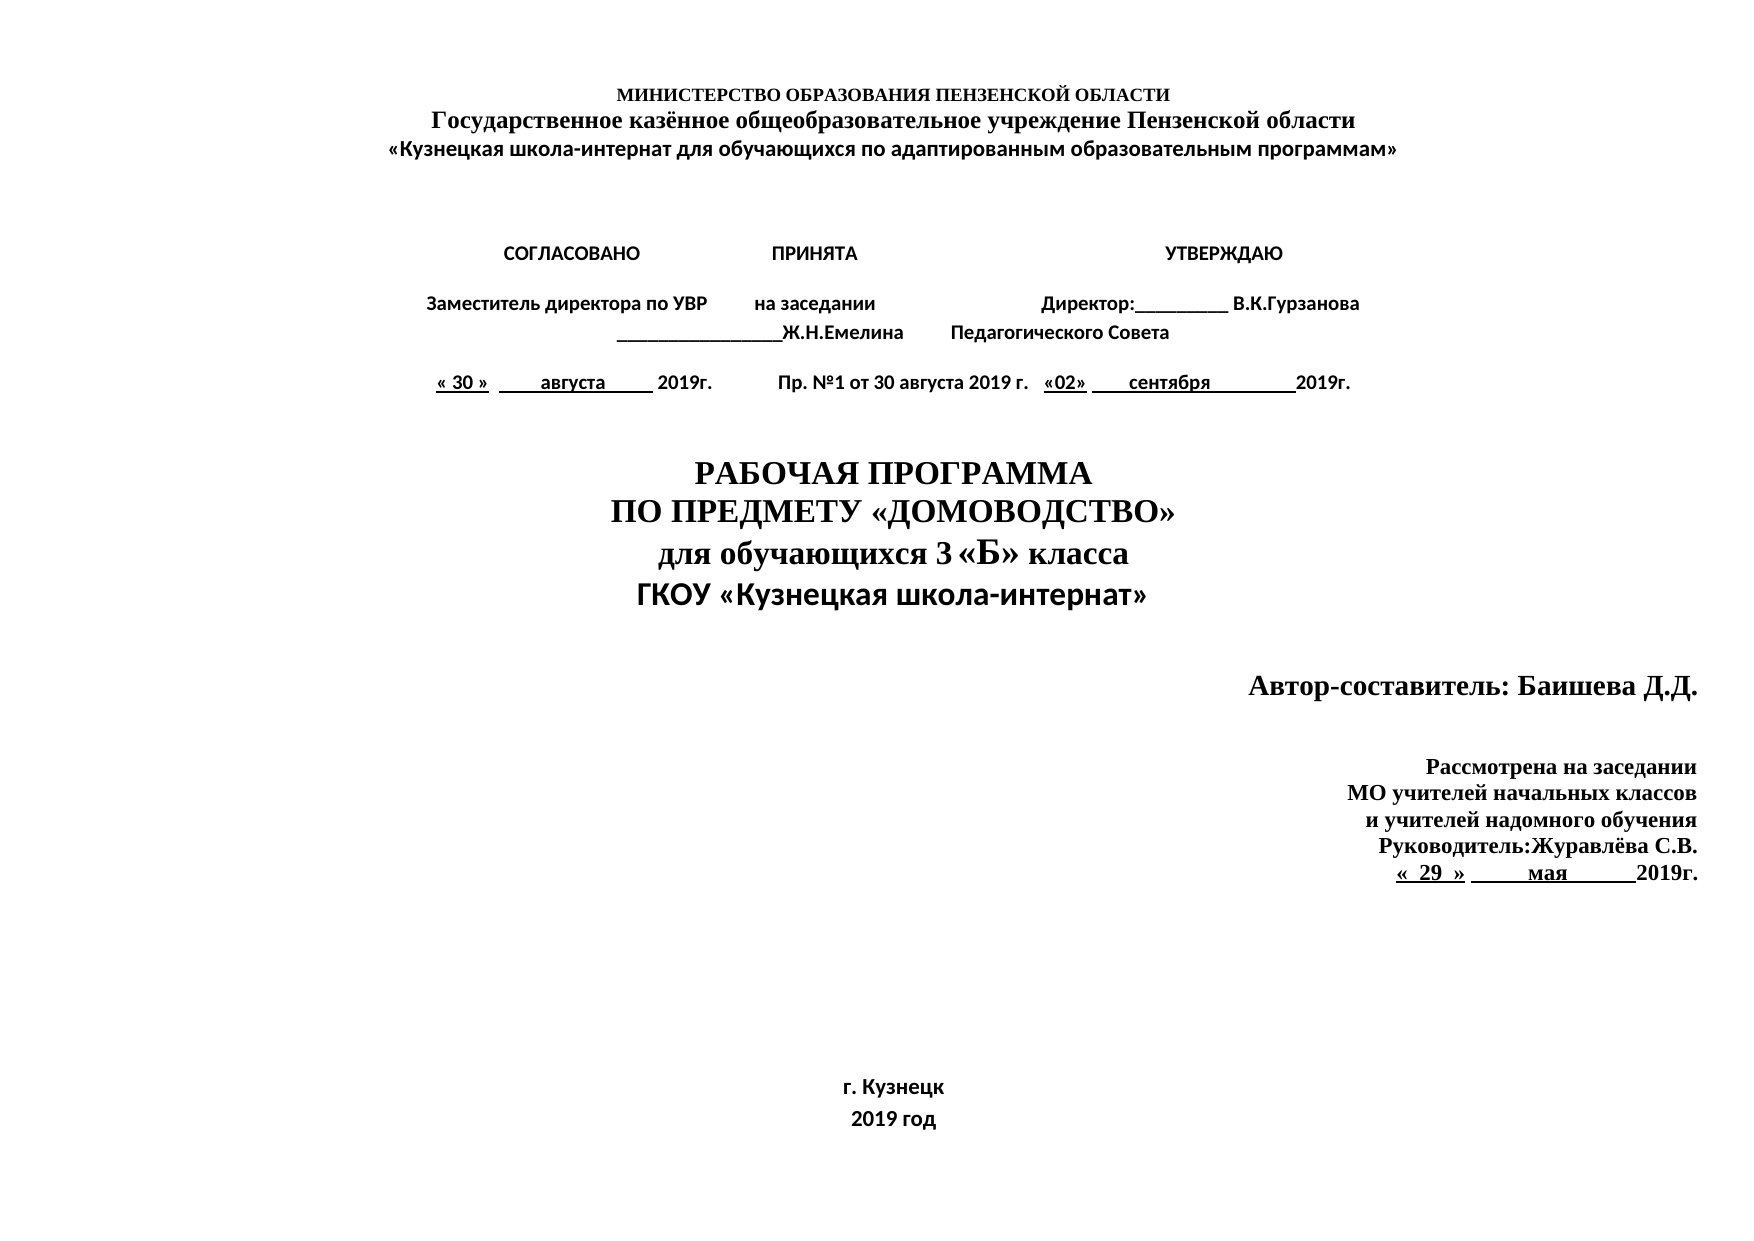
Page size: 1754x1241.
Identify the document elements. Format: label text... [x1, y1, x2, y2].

text г. Кузнецк [89, 1072, 1698, 1100]
text 2019 год [89, 1104, 1698, 1132]
title МИНИСТЕРСТВО ОБРАЗОВАНИЯ ПЕНЗЕНСКОЙ ОБЛАСТИ [89, 84, 1698, 106]
text CОГЛАСОВАНО ПРИНЯТА УТВЕРЖДАЮ [89, 240, 1698, 266]
text и учителей надомного обучения [89, 806, 1698, 832]
text ПО ПРЕДМЕТУ «ДОМОВОДСТВО» [89, 491, 1698, 530]
text Автор-составитель: Баишева Д.Д. [89, 668, 1698, 702]
text Заместитель директора по УВР на заседании Директор:_________ В.К.Гурзанова ________________Ж.Н.Емелина Педагогического Совета [89, 290, 1698, 345]
text Государственное казённое общеобразовательное учреждение Пензенской области [89, 106, 1698, 134]
text « 29 » мая 2019г. [531, 858, 1698, 885]
text для обучающихся 3 «Б» класса [89, 530, 1698, 573]
text «Кузнецкая школа-интернат для обучающихся по адаптированным образовательным программам» [89, 134, 1698, 162]
text « 30 » августа 2019г. Пр. №1 от 30 августа 2019 г. «02» сентября 2019г. [89, 369, 1698, 395]
text Руководитель:Журавлёва С.В. [457, 832, 1698, 858]
text РАБОЧАЯ ПРОГРАММА [89, 453, 1698, 491]
text Рассмотрена на заседании [89, 753, 1698, 779]
text ГКОУ «Кузнецкая школа-интернат» [89, 573, 1698, 614]
text МО учителей начальных классов [89, 779, 1698, 806]
